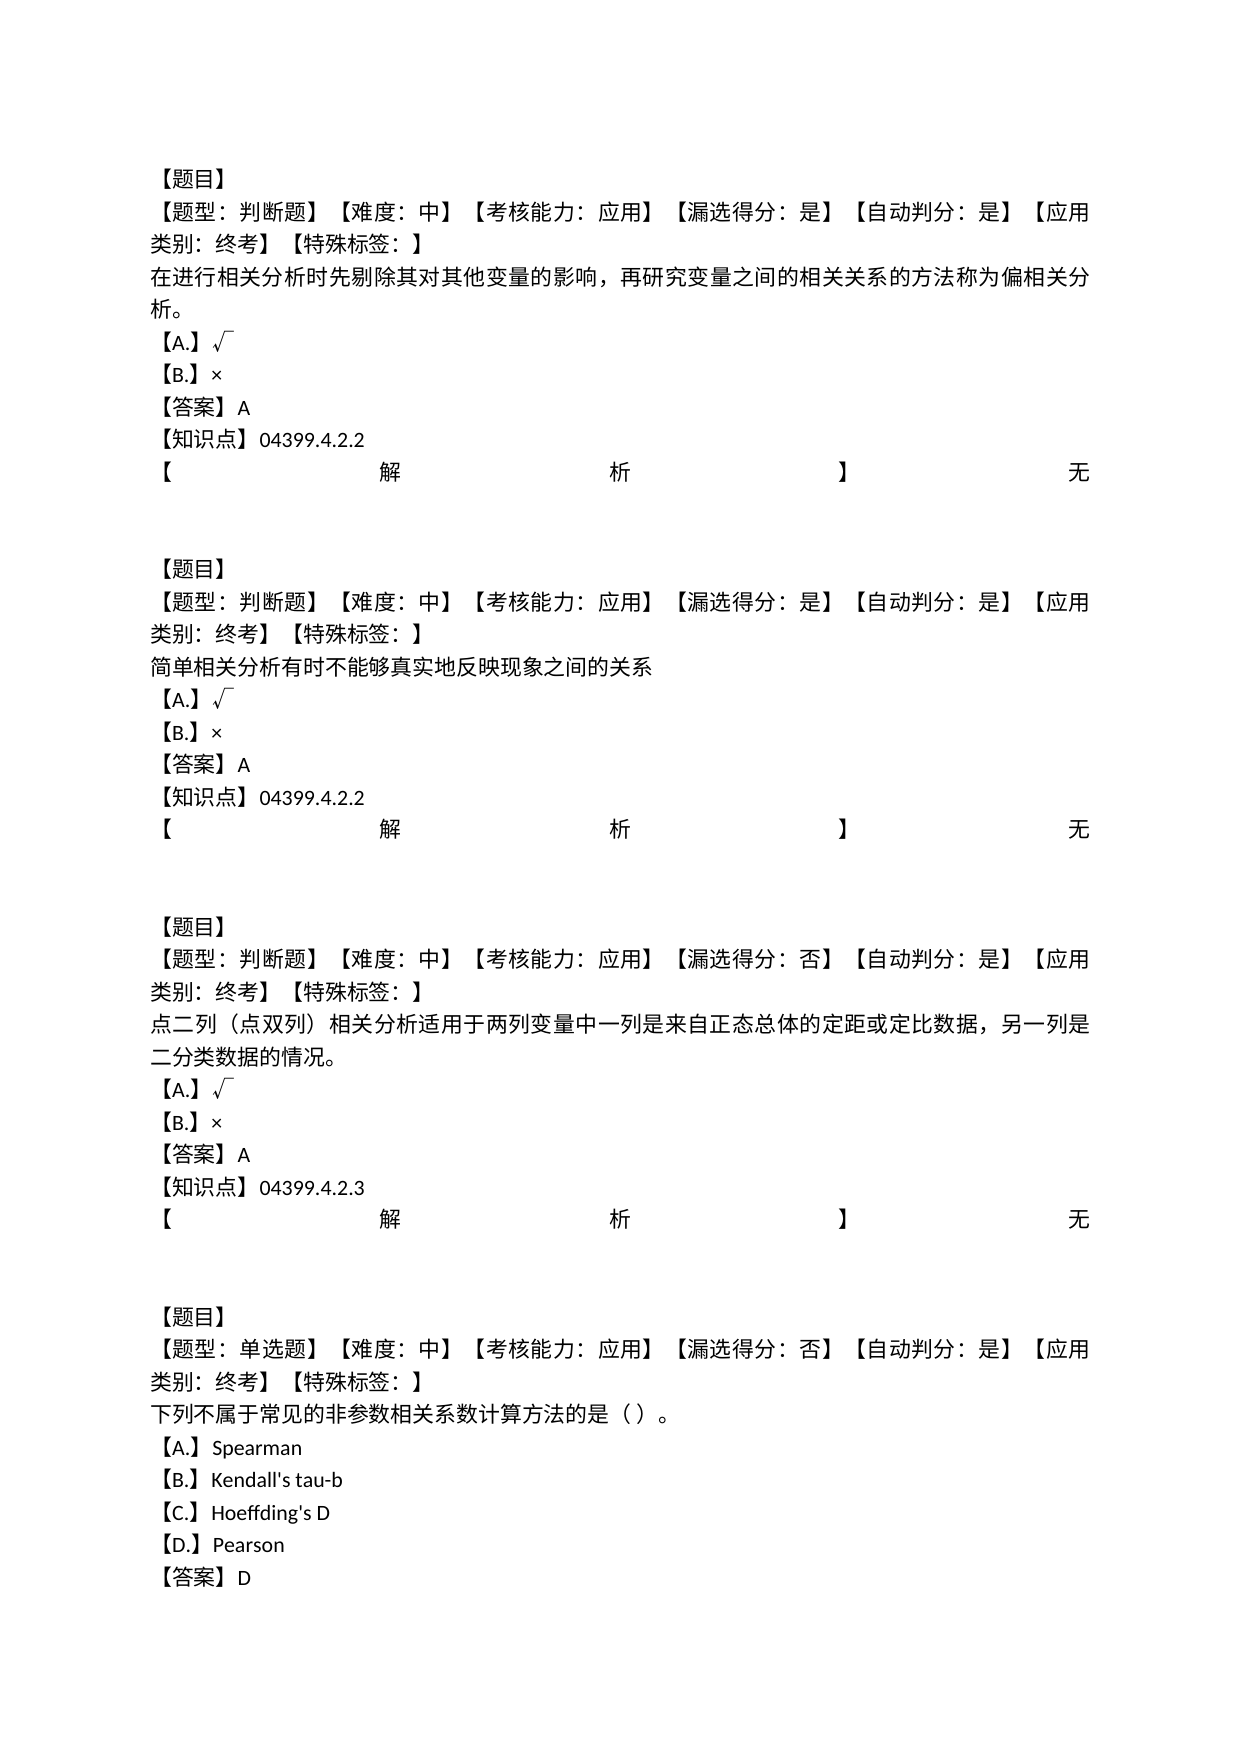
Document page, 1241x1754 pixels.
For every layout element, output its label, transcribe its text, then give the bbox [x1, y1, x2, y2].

text 下列不属于常见的非参数相关系数计算方法的是（ ）。 [150, 1397, 1090, 1429]
text 【A.】√ [150, 682, 1090, 714]
text 【B.】× [150, 357, 1090, 389]
text 【题型：单选题】【难度：中】【考核能力：应用】【漏选得分：否】【自动判分：是】【应用类别：终考】【特殊标签：】 [150, 1332, 1090, 1397]
text 【答案】A [150, 389, 1090, 422]
text 【题目】 [150, 552, 1090, 584]
text 【题型：判断题】【难度：中】【考核能力：应用】【漏选得分：是】【自动判分：是】【应用类别：终考】【特殊标签：】 [150, 194, 1090, 259]
text 【题型：判断题】【难度：中】【考核能力：应用】【漏选得分：是】【自动判分：是】【应用类别：终考】【特殊标签：】 [150, 584, 1090, 649]
text 【解析】无 [150, 1202, 1090, 1267]
text 【A.】Spearman [150, 1429, 1090, 1462]
text 【知识点】04399.4.2.2 [150, 422, 1090, 454]
text 【答案】A [150, 747, 1090, 779]
text 【B.】Kendall's tau-b [150, 1462, 1090, 1494]
text 【解析】无 [150, 812, 1090, 877]
text 【题目】 [150, 162, 1090, 194]
text 【A.】√ [150, 324, 1090, 357]
text 【题目】 [150, 1299, 1090, 1332]
text 【题型：判断题】【难度：中】【考核能力：应用】【漏选得分：否】【自动判分：是】【应用类别：终考】【特殊标签：】 [150, 942, 1090, 1007]
text 点二列（点双列）相关分析适用于两列变量中一列是来自正态总体的定距或定比数据，另一列是二分类数据的情况。 [150, 1007, 1090, 1072]
text 【解析】无 [150, 454, 1090, 519]
text 【知识点】04399.4.2.2 [150, 779, 1090, 812]
text 【B.】× [150, 714, 1090, 747]
text 【知识点】04399.4.2.3 [150, 1169, 1090, 1202]
text 在进行相关分析时先剔除其对其他变量的影响，再研究变量之间的相关关系的方法称为偏相关分析。 [150, 259, 1090, 324]
text 简单相关分析有时不能够真实地反映现象之间的关系 [150, 649, 1090, 682]
text 【答案】A [150, 1137, 1090, 1169]
text 【答案】D [150, 1559, 1090, 1592]
text 【D.】Pearson [150, 1527, 1090, 1559]
text 【题目】 [150, 909, 1090, 942]
text 【A.】√ [150, 1072, 1090, 1104]
text 【C.】Hoeffding's D [150, 1494, 1090, 1527]
text 【B.】× [150, 1104, 1090, 1137]
